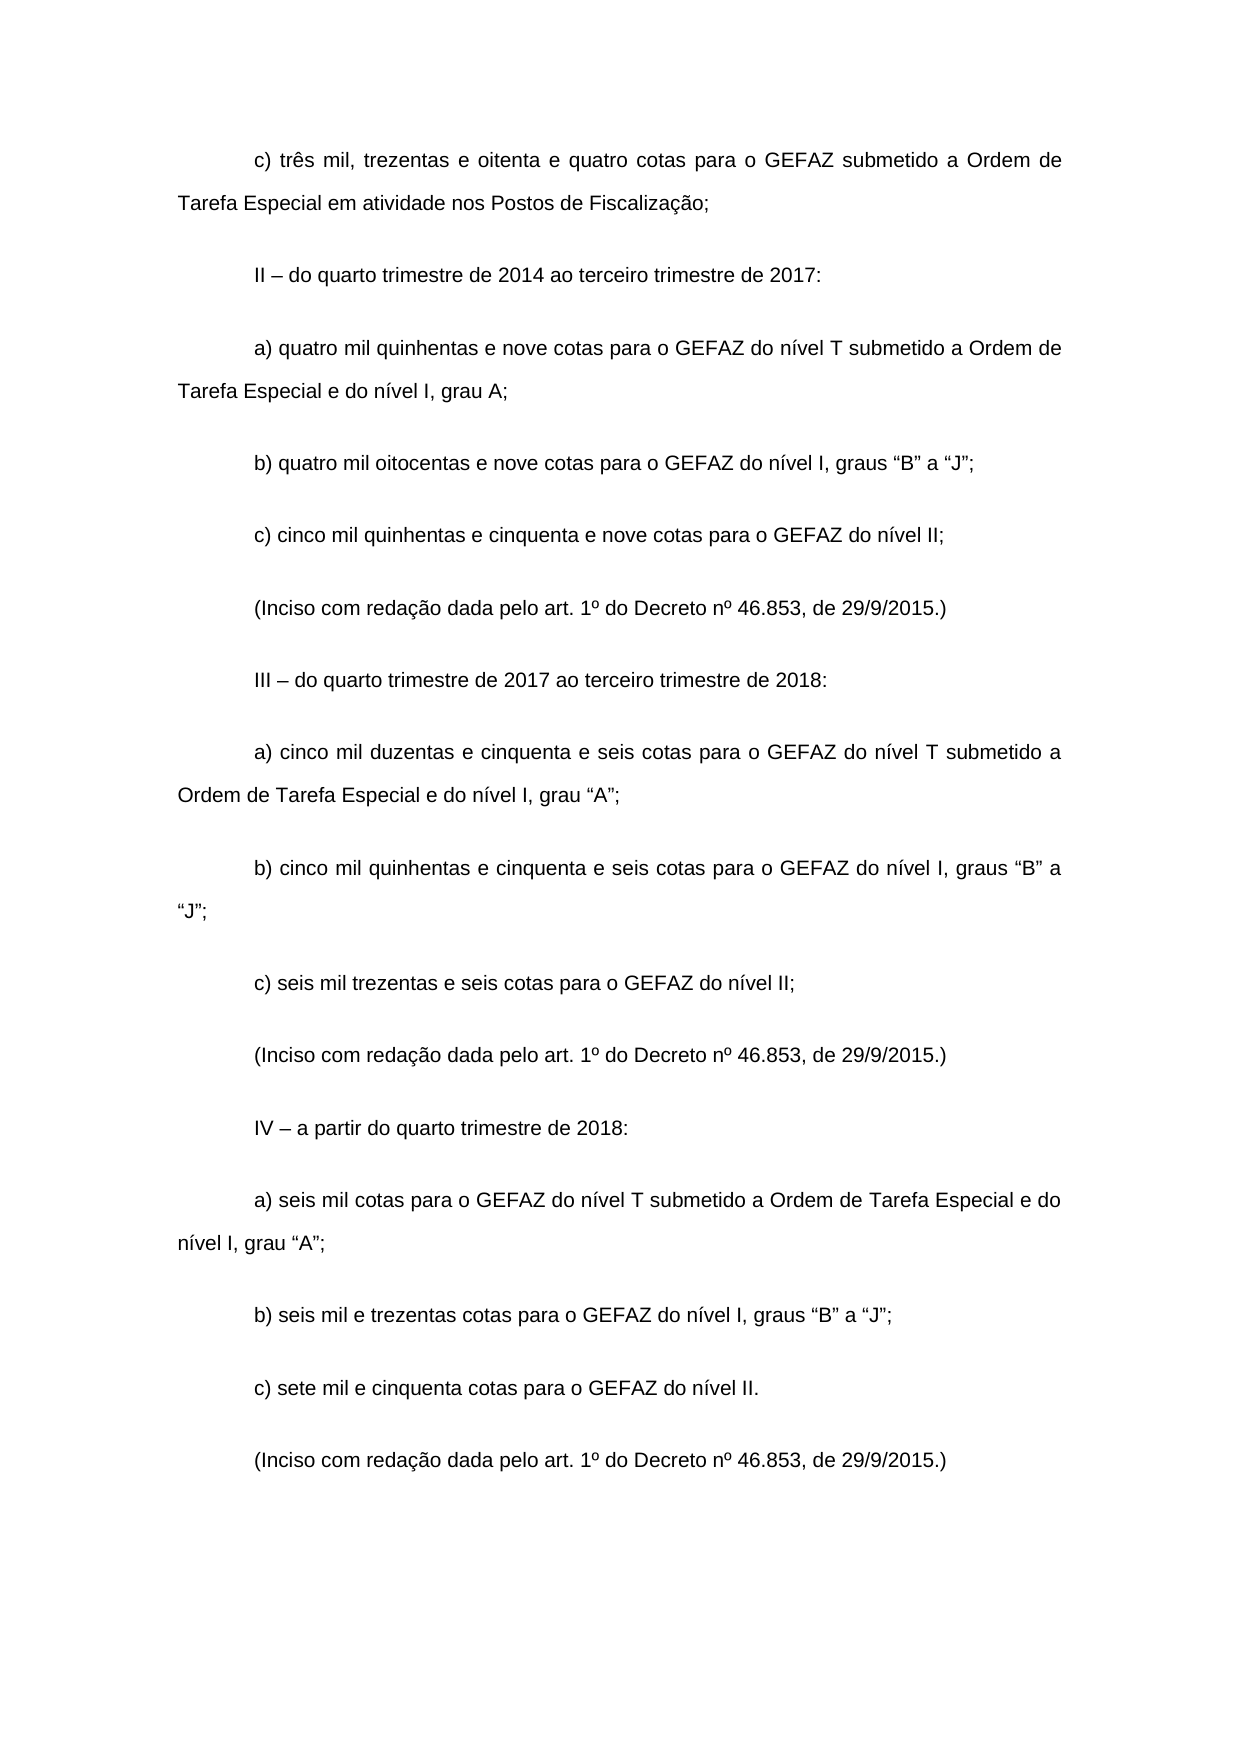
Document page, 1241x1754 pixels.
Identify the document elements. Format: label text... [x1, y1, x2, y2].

text a) quatro mil quinhentas e nove cotas para o GEFAZ do nível T submetido a Ordem de Tarefa Especial e do nível I, grau A; [177, 335, 1063, 402]
text c) seis mil trezentas e seis cotas para o GEFAZ do nível II; [177, 971, 1063, 995]
text c) cinco mil quinhentas e cinquenta e nove cotas para o GEFAZ do nível II; [177, 523, 1063, 547]
text a) seis mil cotas para o GEFAZ do nível T submetido a Ordem de Tarefa Especial e do nível I, grau “A”; [177, 1188, 1063, 1255]
text II – do quarto trimestre de 2014 ao terceiro trimestre de 2017: [177, 263, 1063, 287]
text c) sete mil e cinquenta cotas para o GEFAZ do nível II. [177, 1375, 1063, 1399]
text b) seis mil e trezentas cotas para o GEFAZ do nível I, graus “B” a “J”; [177, 1303, 1063, 1327]
text III – do quarto trimestre de 2017 ao terceiro trimestre de 2018: [177, 668, 1063, 692]
text (Inciso com redação dada pelo art. 1º do Decreto nº 46.853, de 29/9/2015.) [177, 1448, 1063, 1472]
text (Inciso com redação dada pelo art. 1º do Decreto nº 46.853, de 29/9/2015.) [177, 595, 1063, 619]
text (Inciso com redação dada pelo art. 1º do Decreto nº 46.853, de 29/9/2015.) [177, 1043, 1063, 1067]
text a) cinco mil duzentas e cinquenta e seis cotas para o GEFAZ do nível T submetido a Ordem de Tarefa Especial e do nível I, grau “A”; [177, 740, 1063, 807]
text IV – a partir do quarto trimestre de 2018: [177, 1115, 1063, 1139]
text b) cinco mil quinhentas e cinquenta e seis cotas para o GEFAZ do nível I, graus “B” a “J”; [177, 855, 1063, 922]
text b) quatro mil oitocentas e nove cotas para o GEFAZ do nível I, graus “B” a “J”; [177, 451, 1063, 475]
text c) três mil, trezentas e oitenta e quatro cotas para o GEFAZ submetido a Ordem de Tarefa Especial em atividade nos Postos de Fiscalização; [177, 148, 1063, 215]
